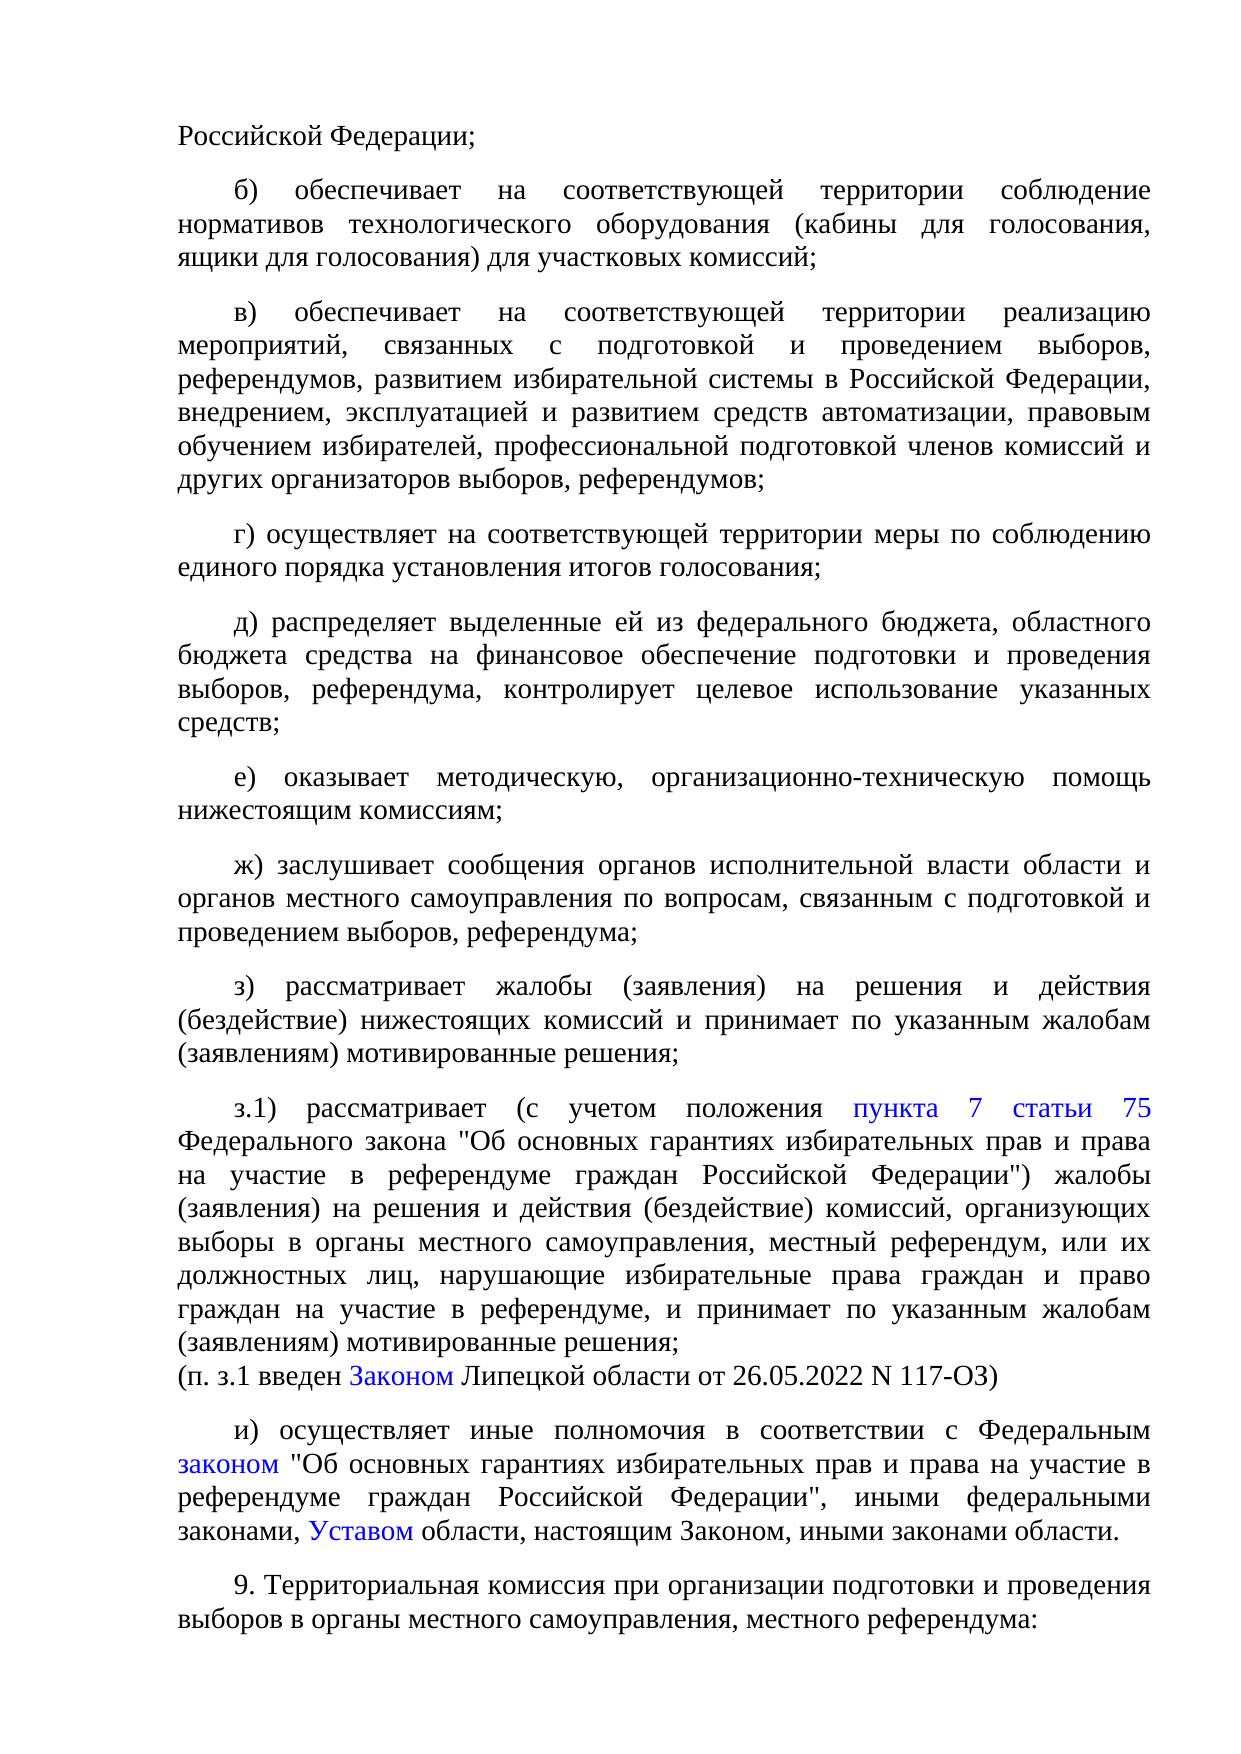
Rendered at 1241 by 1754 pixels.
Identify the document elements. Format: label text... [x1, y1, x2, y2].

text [177, 118, 1152, 152]
text з.1) рассматривает (с учетом положения пункта 7 статьи 75 Федерального закона "Об основных гарантиях избирательных прав и права на участие в референдуме граждан Российской Федерации") жалобы (заявления) на решения и действия (бездействие) комиссий, организующих выборы в органы местного самоуправления, местный референдум, или их должностных лиц, нарушающие избирательные права граждан и право граждан на участие в референдуме, и принимает по указанным жалобам (заявлениям) мотивированные решения; [177, 1090, 1152, 1358]
text в) обеспечивает на соответствующей территории реализацию мероприятий, связанных с подготовкой и проведением выборов, референдумов, развитием избирательной системы в Российской Федерации, внедрением, эксплуатацией и развитием средств автоматизации, правовым обучением избирателей, профессиональной подготовкой членов комиссий и других организаторов выборов, референдумов; [177, 294, 1152, 495]
text б) обеспечивает на соответствующей территории соблюдение нормативов технологического оборудования (кабины для голосования, ящики для голосования) для участковых комиссий; [177, 172, 1152, 273]
text д) распределяет выделенные ей из федерального бюджета, областного бюджета средства на финансовое обеспечение подготовки и проведения выборов, референдума, контролирует целевое использование указанных средств; [177, 604, 1152, 738]
text г) осуществляет на соответствующей территории меры по соблюдению единого порядка установления итогов голосования; [177, 516, 1152, 583]
text 9. Территориальная комиссия при организации подготовки и проведения выборов в органы местного самоуправления, местного референдума: [177, 1567, 1152, 1634]
text и) осуществляет иные полномочия в соответствии с Федеральным законом "Об основных гарантиях избирательных прав и права на участие в референдуме граждан Российской Федерации", иными федеральными законами, Уставом области, настоящим Законом, иными законами области. [177, 1412, 1152, 1547]
text (п. з.1 введен Законом Липецкой области от 26.05.2022 N 117-ОЗ) [177, 1358, 1152, 1392]
text ж) заслушивает сообщения органов исполнительной власти области и органов местного самоуправления по вопросам, связанным с подготовкой и проведением выборов, референдума; [177, 847, 1152, 947]
text е) оказывает методическую, организационно-техническую помощь нижестоящим комиссиям; [177, 759, 1152, 826]
text з) рассматривает жалобы (заявления) на решения и действия (бездействие) нижестоящих комиссий и принимает по указанным жалобам (заявлениям) мотивированные решения; [177, 968, 1152, 1069]
